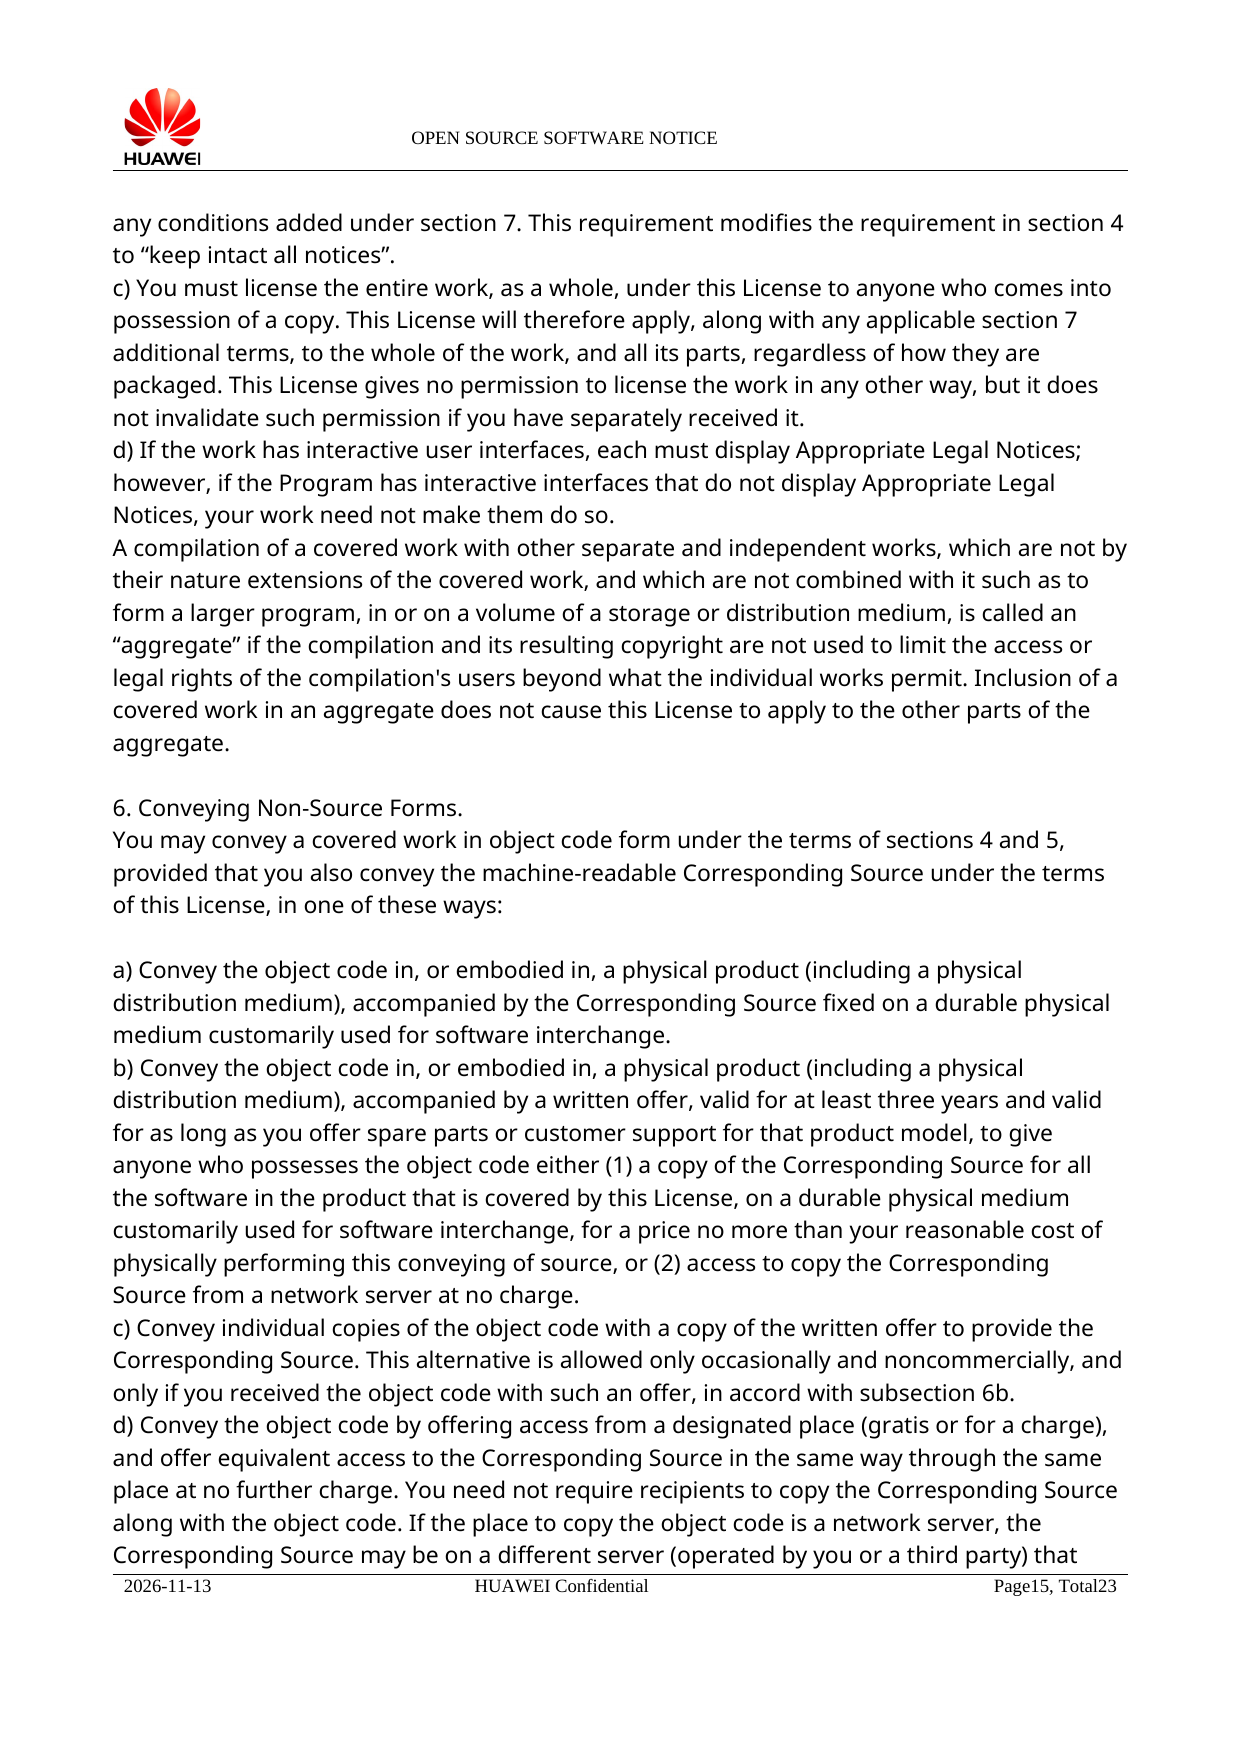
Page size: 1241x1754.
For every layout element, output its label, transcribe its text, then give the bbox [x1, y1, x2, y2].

text c) You must license the entire work, as a whole, under this License to anyone who comes into possession of a copy. This License will therefore apply, along with any applicable section 7 additional terms, to the whole of the work, and all its parts, regardless of how they are packaged. This License gives no permission to license the work in any other way, but it does not invalidate such permission if you have separately received it. [112, 271, 1128, 434]
text You may convey a covered work in object code form under the terms of sections 4 and 5, provided that you also convey the machine-readable Corresponding Source under the terms of this License, in one of these ways: [112, 824, 1128, 921]
text 6. Conveying Non-Source Forms. [112, 791, 1128, 824]
picture [124, 88, 201, 165]
text a) Convey the object code in, or embodied in, a physical product (including a physical distribution medium), accompanied by the Corresponding Source fixed on a durable physical medium customarily used for software interchange. [112, 954, 1128, 1051]
text A compilation of a covered work with other separate and independent works, which are not by their nature extensions of the covered work, and which are not combined with it such as to form a larger program, in or on a volume of a storage or distribution medium, is called an “aggregate” if the compilation and its resulting copyright are not used to limit the access or legal rights of the compilation's users beyond what the individual works permit. Inclusion of a covered work in an aggregate does not cause this License to apply to the other parts of the aggregate. [112, 531, 1128, 759]
text d) If the work has interactive user interfaces, each must display Appropriate Legal Notices; however, if the Program has interactive interfaces that do not display Appropriate Legal Notices, your work need not make them do so. [112, 434, 1128, 531]
text c) Convey individual copies of the object code with a copy of the written offer to provide the Corresponding Source. This alternative is allowed only occasionally and noncommercially, and only if you received the object code with such an offer, in accord with subsection 6b. [112, 1311, 1128, 1409]
text b) Convey the object code in, or embodied in, a physical product (including a physical distribution medium), accompanied by a written offer, valid for at least three years and valid for as long as you offer spare parts or customer support for that product model, to give anyone who possesses the object code either (1) a copy of the Corresponding Source for all the software in the product that is covered by this License, on a durable physical medium customarily used for software interchange, for a price no more than your reasonable cost of physically performing this conveying of source, or (2) access to copy the Corresponding Source from a network server at no charge. [112, 1051, 1128, 1311]
